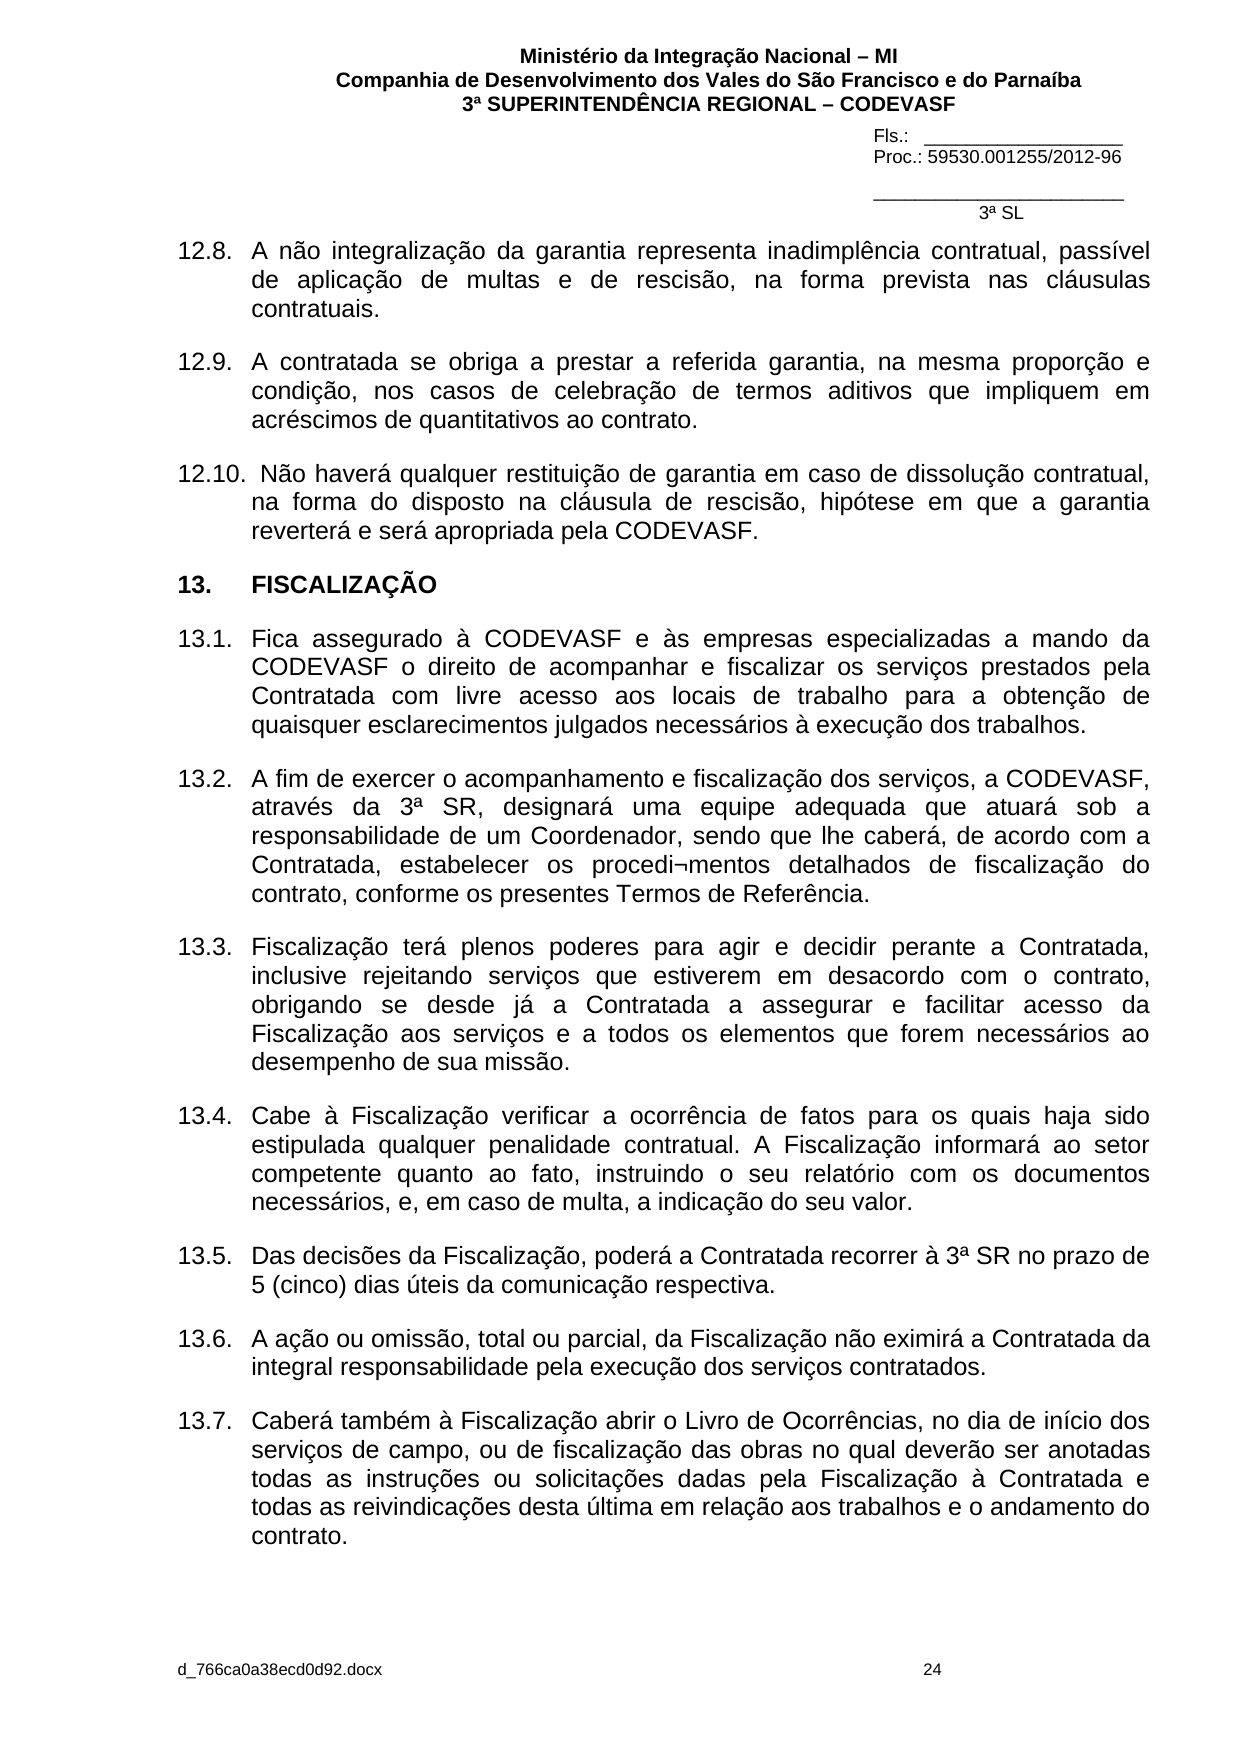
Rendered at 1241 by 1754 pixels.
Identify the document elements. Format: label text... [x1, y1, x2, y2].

text A fim de exercer o acompanhamento e fiscalização dos serviços, a CODEVASF, através da 3ª SR, designará uma equipe adequada que atuará sob a responsabilidade de um Coordenador, sendo que lhe caberá, de acordo com a Contratada, estabelecer os procedi¬mentos detalhados de fiscalização do contrato, conforme os presentes Termos de Referência. [177, 763, 1152, 907]
text Caberá também à Fiscalização abrir o Livro de Ocorrências, no dia de início dos serviços de campo, ou de fiscalização das obras no qual deverão ser anotadas todas as instruções ou solicitações dadas pela Fiscalização à Contratada e todas as reivindicações desta última em relação aos trabalhos e o andamento do contrato. [177, 1406, 1152, 1550]
text A ação ou omissão, total ou parcial, da Fiscalização não eximirá a Contratada da integral responsabilidade pela execução dos serviços contratados. [177, 1323, 1152, 1381]
text Fica assegurado à CODEVASF e às empresas especializadas a mando da CODEVASF o direito de acompanhar e fiscalizar os serviços prestados pela Contratada com livre acesso aos locais de trabalho para a obtenção de quaisquer esclarecimentos julgados necessários à execução dos trabalhos. [177, 623, 1152, 738]
text Fiscalização terá plenos poderes para agir e decidir perante a Contratada, inclusive rejeitando serviços que estiverem em desacordo com o contrato, obrigando se desde já a Contratada a assegurar e facilitar acesso da Fiscalização aos serviços e a todos os elementos que forem necessários ao desempenho de sua missão. [177, 932, 1152, 1076]
text FISCALIZAÇÃO [177, 570, 1152, 598]
text Não haverá qualquer restituição de garantia em caso de dissolução contratual, na forma do disposto na cláusula de rescisão, hipótese em que a garantia reverterá e será apropriada pela CODEVASF. [177, 458, 1152, 545]
text A contratada se obriga a prestar a referida garantia, na mesma proporção e condição, nos casos de celebração de termos aditivos que impliquem em acréscimos de quantitativos ao contrato. [177, 347, 1152, 433]
text Das decisões da Fiscalização, poderá a Contratada recorrer à 3ª SR no prazo de 5 (cinco) dias úteis da comunicação respectiva. [177, 1241, 1152, 1298]
text Cabe à Fiscalização verificar a ocorrência de fatos para os quais haja sido estipulada qualquer penalidade contratual. A Fiscalização informará ao setor competente quanto ao fato, instruindo o seu relatório com os documentos necessários, e, em caso de multa, a indicação do seu valor. [177, 1101, 1152, 1216]
text A não integralização da garantia representa inadimplência contratual, passível de aplicação de multas e de rescisão, na forma prevista nas cláusulas contratuais. [177, 236, 1152, 322]
